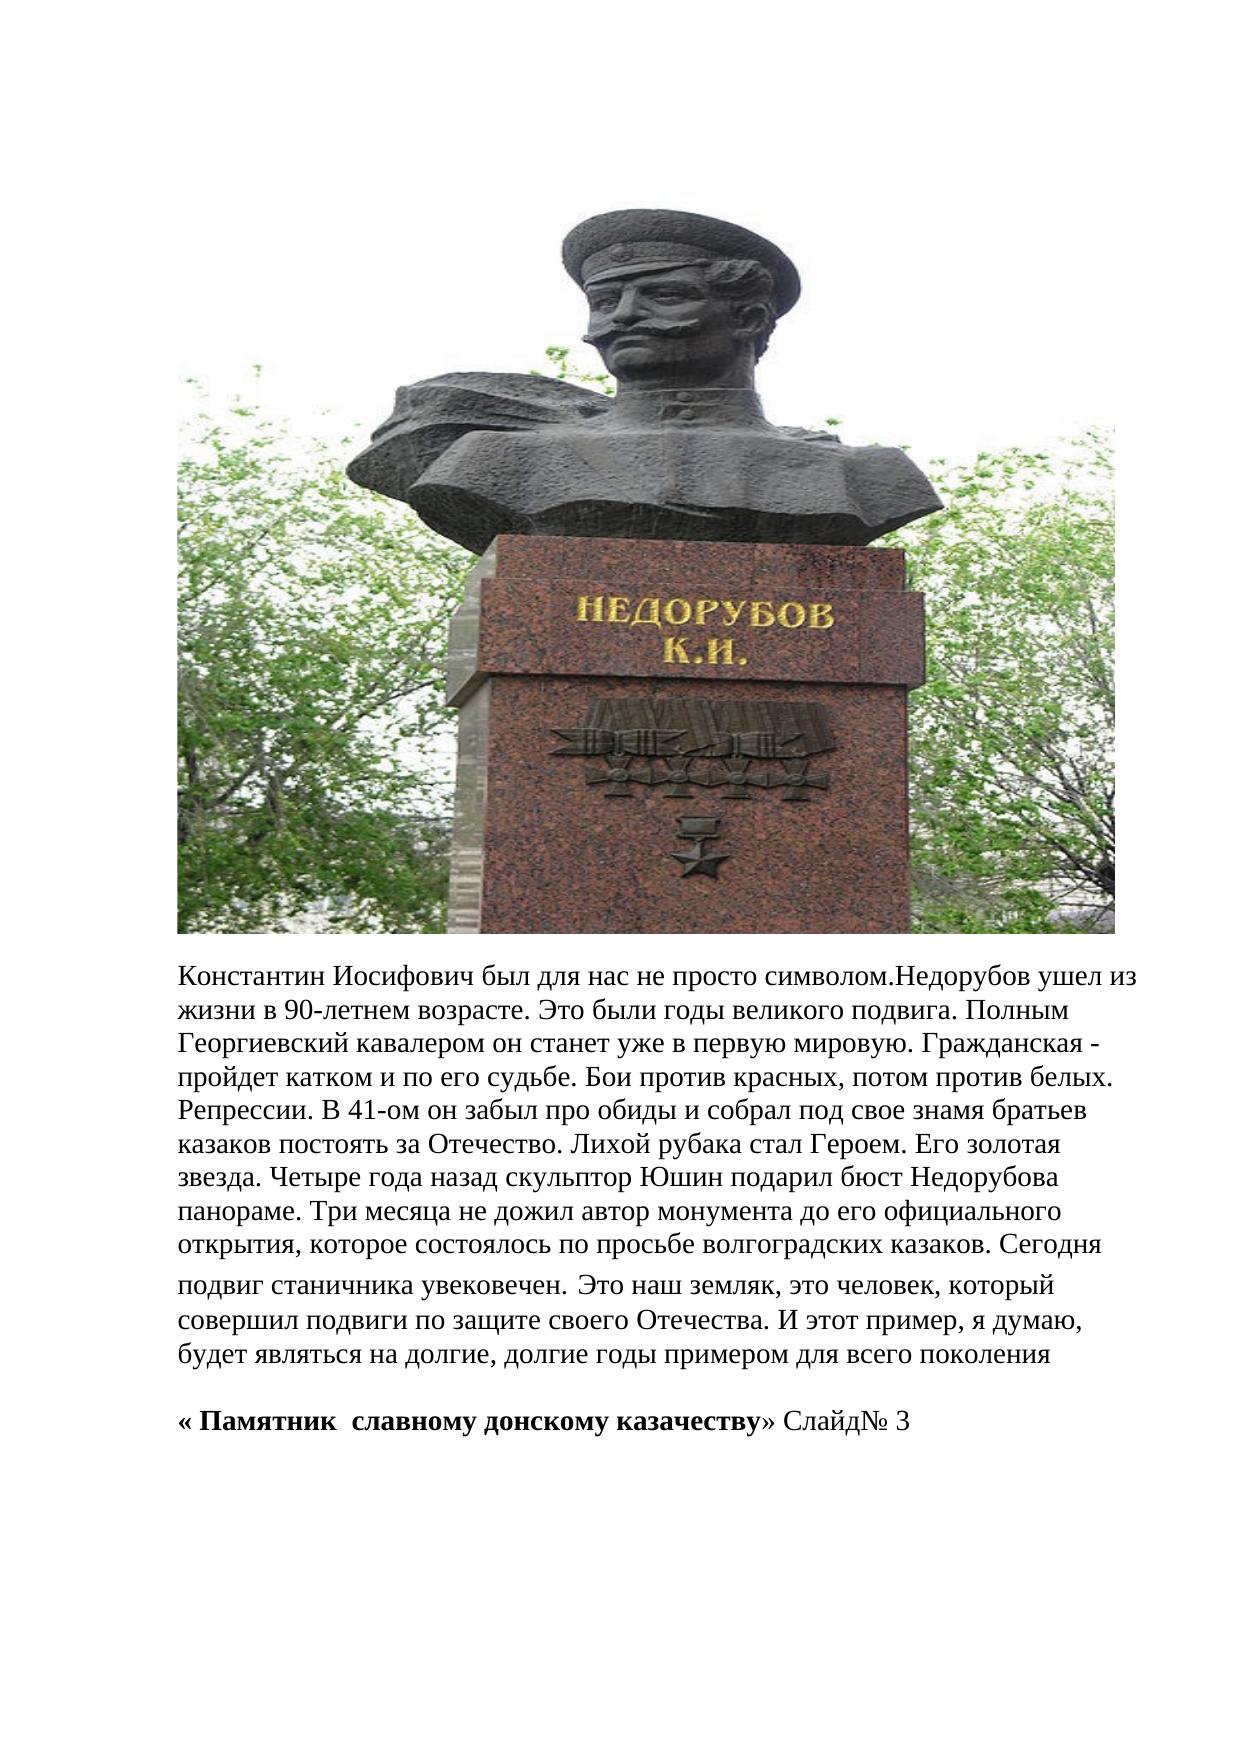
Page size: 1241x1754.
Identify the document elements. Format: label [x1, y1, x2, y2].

text [177, 958, 1152, 1436]
picture [177, 172, 1115, 934]
